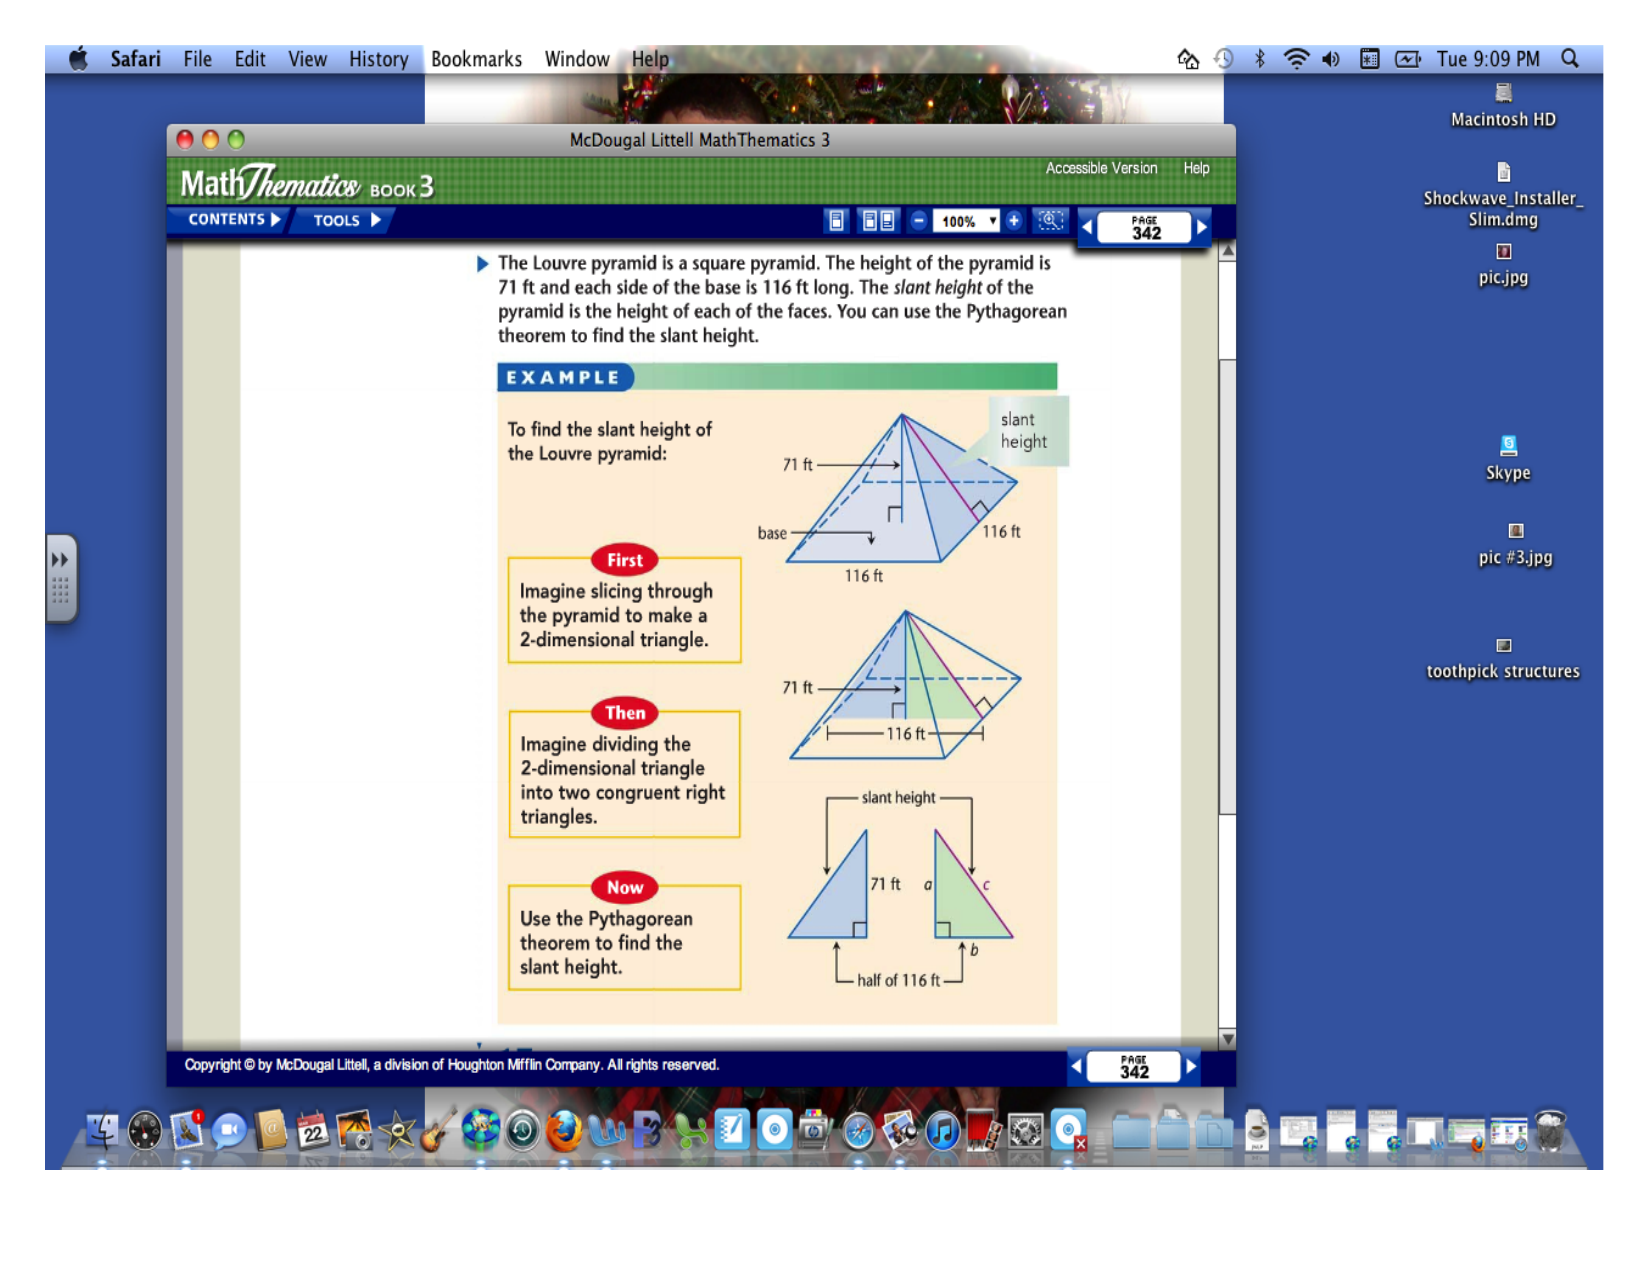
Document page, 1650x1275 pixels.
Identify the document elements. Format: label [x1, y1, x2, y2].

picture [45, 45, 1604, 1170]
